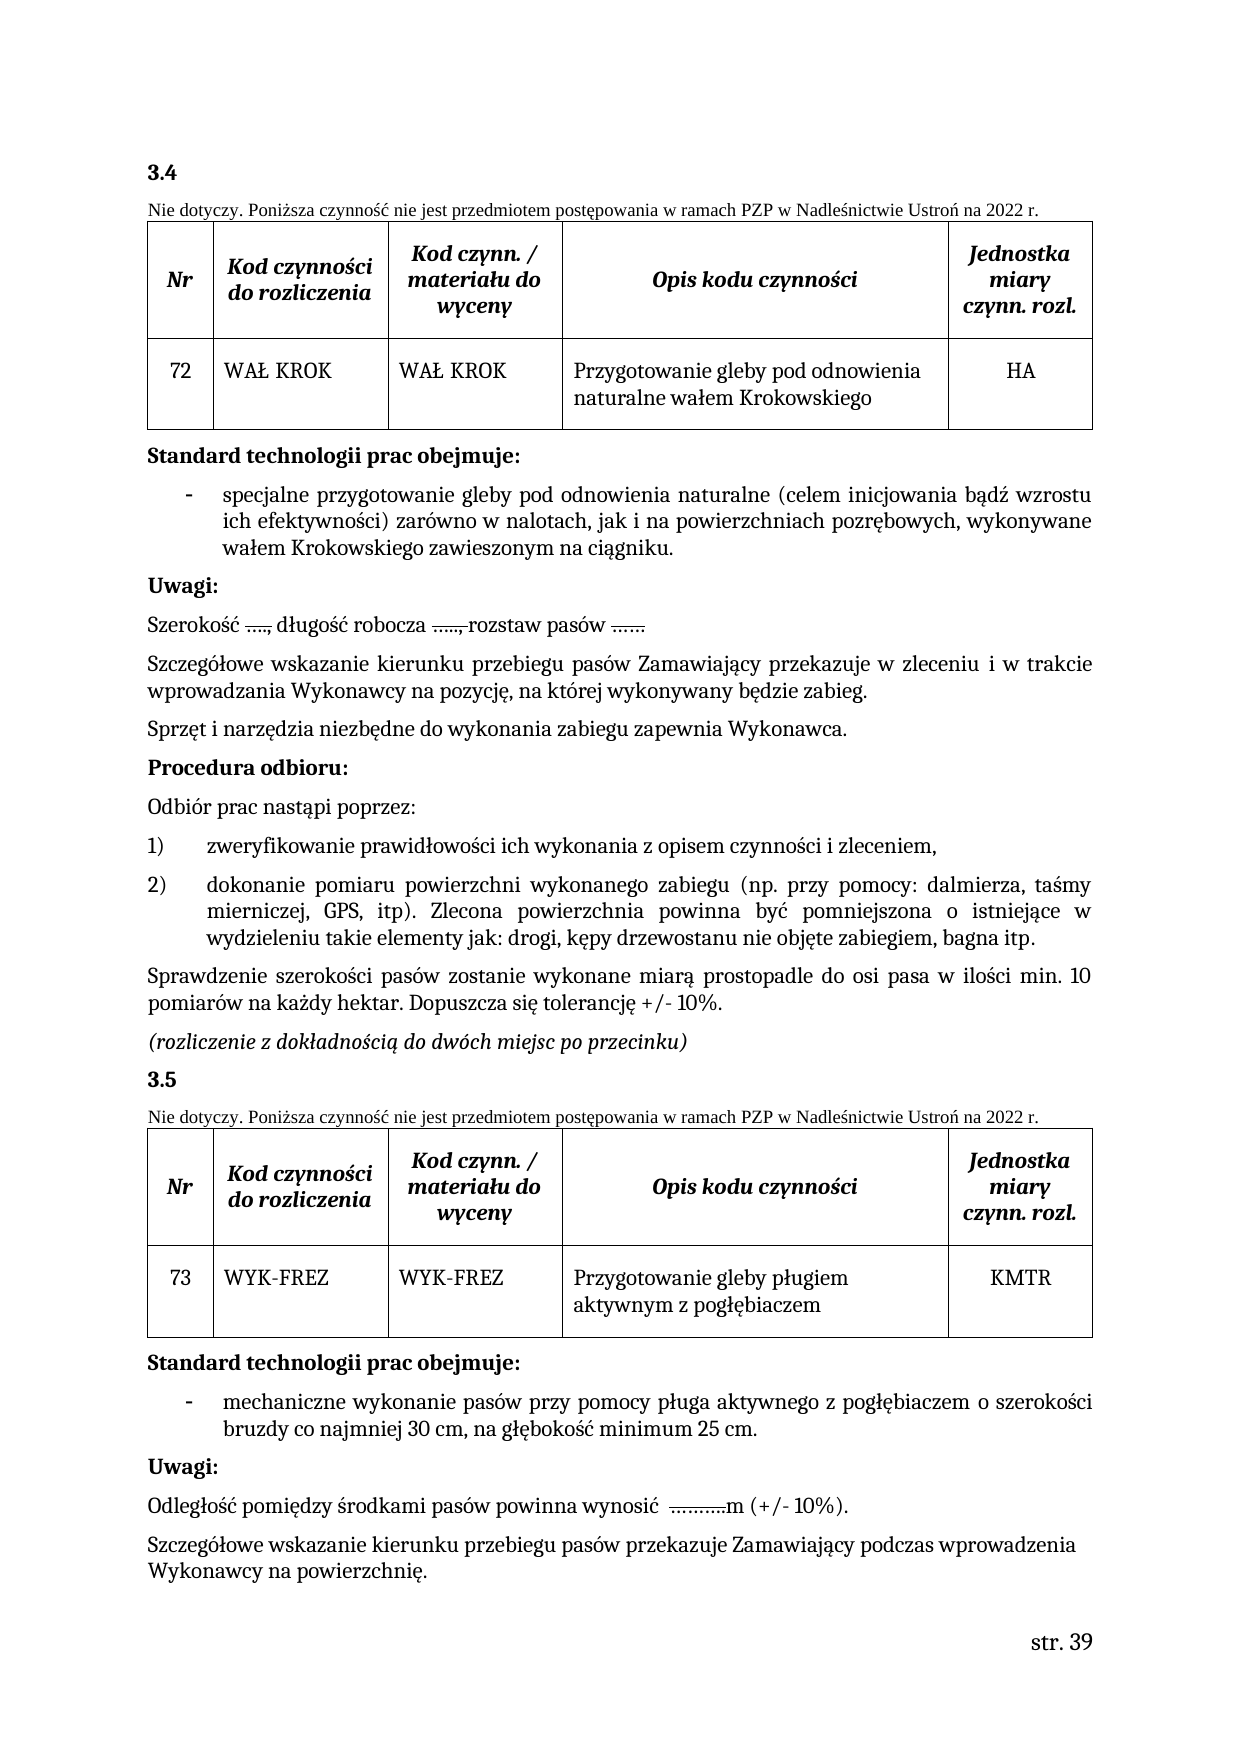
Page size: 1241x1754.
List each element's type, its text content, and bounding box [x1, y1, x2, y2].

text Uwagi: [148, 573, 1093, 600]
text 3.4 [148, 160, 1093, 186]
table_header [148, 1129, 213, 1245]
text Standard technologii prac obejmuje: [148, 1350, 1093, 1376]
text Procedura odbioru: [148, 755, 1093, 781]
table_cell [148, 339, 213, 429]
list specjalne przygotowanie gleby pod odnowienia naturalne (celem inicjowania bądź wzrostu ich efektywności) zarówno w nalotach, jak i na powierzchniach pozrębowych, wykonywane wałem Krokowskiego zawieszonym na ciągniku. [185, 482, 1093, 561]
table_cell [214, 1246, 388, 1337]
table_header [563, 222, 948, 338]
text Nie dotyczy. Poniższa czynność nie jest przedmiotem postępowania w ramach PZP w Nadleśnictwie Ustroń na 2022 r. [148, 199, 1093, 221]
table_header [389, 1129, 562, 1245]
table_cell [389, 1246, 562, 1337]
text Szczegółowe wskazanie kierunku przebiegu pasów Zamawiający przekazuje w zleceniu i w trakcie wprowadzania Wykonawcy na pozycję, na której wykonywany będzie zabieg. [148, 651, 1093, 704]
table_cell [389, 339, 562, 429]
text 1) zweryfikowanie prawidłowości ich wykonania z opisem czynności i zleceniem, [148, 833, 1093, 859]
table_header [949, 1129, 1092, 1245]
text Sprzęt i narzędzia niezbędne do wykonania zabiegu zapewnia Wykonawca. [148, 716, 1093, 743]
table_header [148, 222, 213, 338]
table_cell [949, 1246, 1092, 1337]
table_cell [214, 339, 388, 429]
text Odległość pomiędzy środkami pasów powinna wynosić ……….m (+/- 10%). [148, 1493, 1093, 1519]
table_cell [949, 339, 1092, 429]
text Szerokość …., długość robocza ….., rozstaw pasów …… [148, 612, 1093, 638]
text 3.5 [148, 1067, 1093, 1094]
text Standard technologii prac obejmuje: [148, 443, 1093, 469]
list mechaniczne wykonanie pasów przy pomocy pługa aktywnego z pogłębiaczem o szerokości bruzdy co najmniej 30 cm, na głębokość minimum 25 cm. [185, 1389, 1093, 1442]
text Szczegółowe wskazanie kierunku przebiegu pasów przekazuje Zamawiający podczas wprowadzenia Wykonawcy na powierzchnię. [148, 1532, 1093, 1584]
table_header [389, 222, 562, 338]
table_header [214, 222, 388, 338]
text 2) dokonanie pomiaru powierzchni wykonanego zabiegu (np. przy pomocy: dalmierza, taśmy mierniczej, GPS, itp). Zlecona powierzchnia powinna być pomniejszona o istniejące w wydzieleniu takie elementy jak: drogi, kępy drzewostanu nie objęte zabiegiem, bagna itp. [148, 872, 1093, 951]
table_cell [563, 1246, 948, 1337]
text Uwagi: [148, 1454, 1093, 1481]
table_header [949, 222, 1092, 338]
text Sprawdzenie szerokości pasów zostanie wykonane miarą prostopadle do osi pasa w ilości min. 10 pomiarów na każdy hektar. Dopuszcza się tolerancję +/- 10%. [148, 963, 1093, 1016]
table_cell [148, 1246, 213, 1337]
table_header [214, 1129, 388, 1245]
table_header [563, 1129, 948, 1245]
text Nie dotyczy. Poniższa czynność nie jest przedmiotem postępowania w ramach PZP w Nadleśnictwie Ustroń na 2022 r. [148, 1106, 1093, 1128]
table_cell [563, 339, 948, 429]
text (rozliczenie z dokładnością do dwóch miejsc po przecinku) [148, 1028, 1093, 1055]
text Odbiór prac nastąpi poprzez: [148, 794, 1093, 820]
